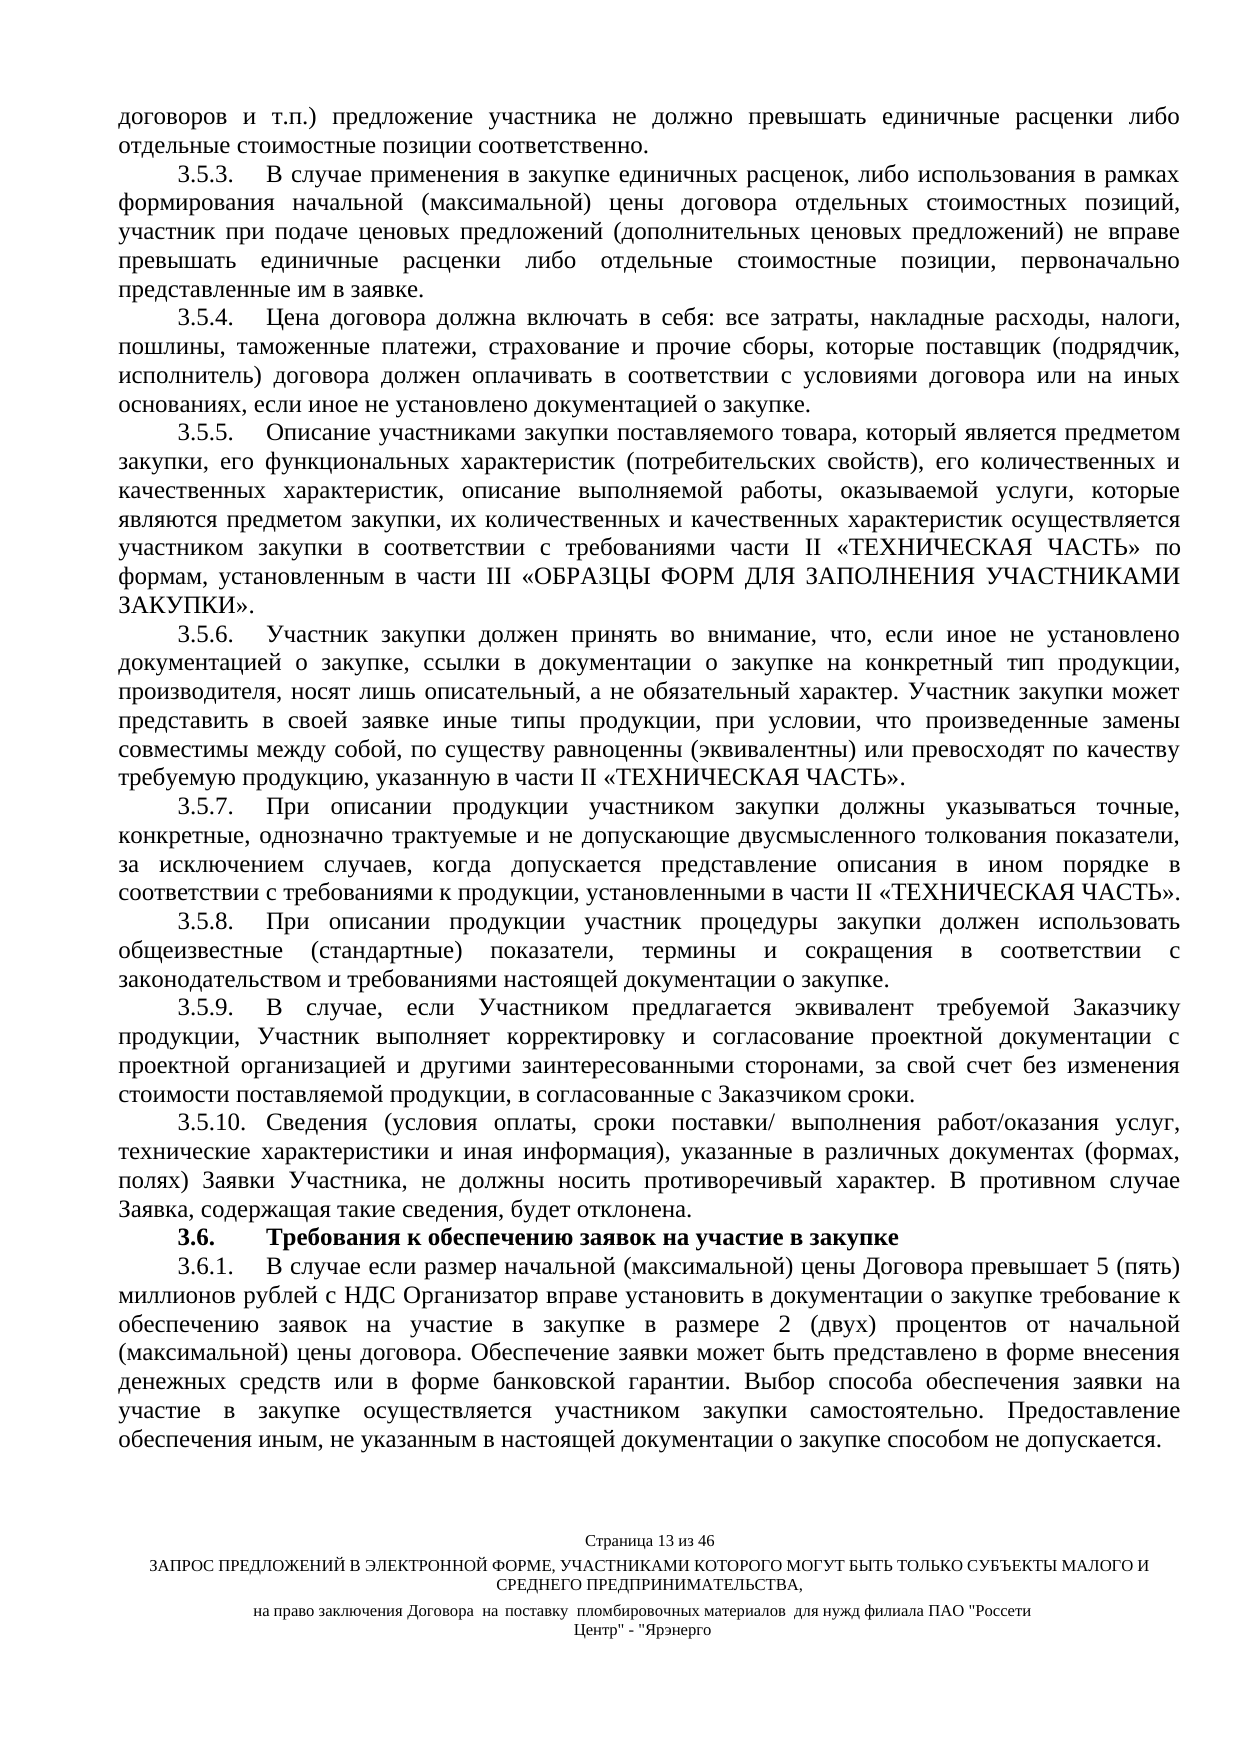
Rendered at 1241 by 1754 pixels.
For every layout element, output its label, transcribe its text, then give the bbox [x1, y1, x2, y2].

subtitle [118, 101, 1181, 159]
subtitle В случае применения в закупке единичных расценок, либо использования в рамках формирования начальной (максимальной) цены договора отдельных стоимостных позиций, участник при подаче ценовых предложений (дополнительных ценовых предложений) не вправе превышать единичные расценки либо отдельные стоимостные позиции, первоначально представленные им в заявке. [118, 159, 1181, 302]
subtitle В случае, если Участником предлагается эквивалент требуемой Заказчику продукции, Участник выполняет корректировку и согласование проектной документации с проектной организацией и другими заинтересованными сторонами, за свой счет без изменения стоимости поставляемой продукции, в согласованные с Заказчиком сроки. [118, 992, 1181, 1107]
subtitle Сведения (условия оплаты, сроки поставки/ выполнения работ/оказания услуг, технические характеристики и иная информация), указанные в различных документах (формах, полях) Заявки Участника, не должны носить противоречивый характер. В противном случае Заявка, содержащая такие сведения, будет отклонена. [118, 1107, 1181, 1222]
subtitle Описание участниками закупки поставляемого товара, который является предметом закупки, его функциональных характеристик (потребительских свойств), его количественных и качественных характеристик, описание выполняемой работы, оказываемой услуги, которые являются предметом закупки, их количественных и качественных характеристик осуществляется участником закупки в соответствии с требованиями части II «ТЕХНИЧЕСКАЯ ЧАСТЬ» по формам, установленным в части III «ОБРАЗЦЫ ФОРМ ДЛЯ ЗАПОЛНЕНИЯ УЧАСТНИКАМИ ЗАКУПКИ». [118, 417, 1181, 619]
subtitle Цена договора должна включать в себя: все затраты, накладные расходы, налоги, пошлины, таможенные платежи, страхование и прочие сборы, которые поставщик (подрядчик, исполнитель) договора должен оплачивать в соответствии с условиями договора или на иных основаниях, если иное не установлено документацией о закупке. [118, 302, 1181, 417]
subtitle При описании продукции участник процедуры закупки должен использовать общеизвестные (стандартные) показатели, термины и сокращения в соответствии с законодательством и требованиями настоящей документации о закупке. [118, 906, 1181, 992]
subtitle Участник закупки должен принять во внимание, что, если иное не установлено документацией о закупке, ссылки в документации о закупке на конкретный тип продукции, производителя, носят лишь описательный, а не обязательный характер. Участник закупки может представить в своей заявке иные типы продукции, при условии, что произведенные замены совместимы между собой, по существу равноценны (эквивалентны) или превосходят по качеству требуемую продукцию, указанную в части II «ТЕХНИЧЕСКАЯ ЧАСТЬ». [118, 619, 1181, 791]
subtitle Требования к обеспечению заявок на участие в закупке [118, 1222, 1181, 1251]
subtitle В случае если размер начальной (максимальной) цены Договора превышает 5 (пять) миллионов рублей с НДС Организатор вправе установить в документации о закупке требование к обеспечению заявок на участие в закупке в размере 2 (двух) процентов от начальной (максимальной) цены договора. Обеспечение заявки может быть представлено в форме внесения денежных средств или в форме банковской гарантии. Выбор способа обеспечения заявки на участие в закупке осуществляется участником закупки самостоятельно. Предоставление обеспечения иным, не указанным в настоящей документации о закупке способом не допускается. [118, 1251, 1181, 1452]
subtitle При описании продукции участником закупки должны указываться точные, конкретные, однозначно трактуемые и не допускающие двусмысленного толкования показатели, за исключением случаев, когда допускается представление описания в ином порядке в соответствии с требованиями к продукции, установленными в части II «ТЕХНИЧЕСКАЯ ЧАСТЬ». [118, 791, 1181, 906]
